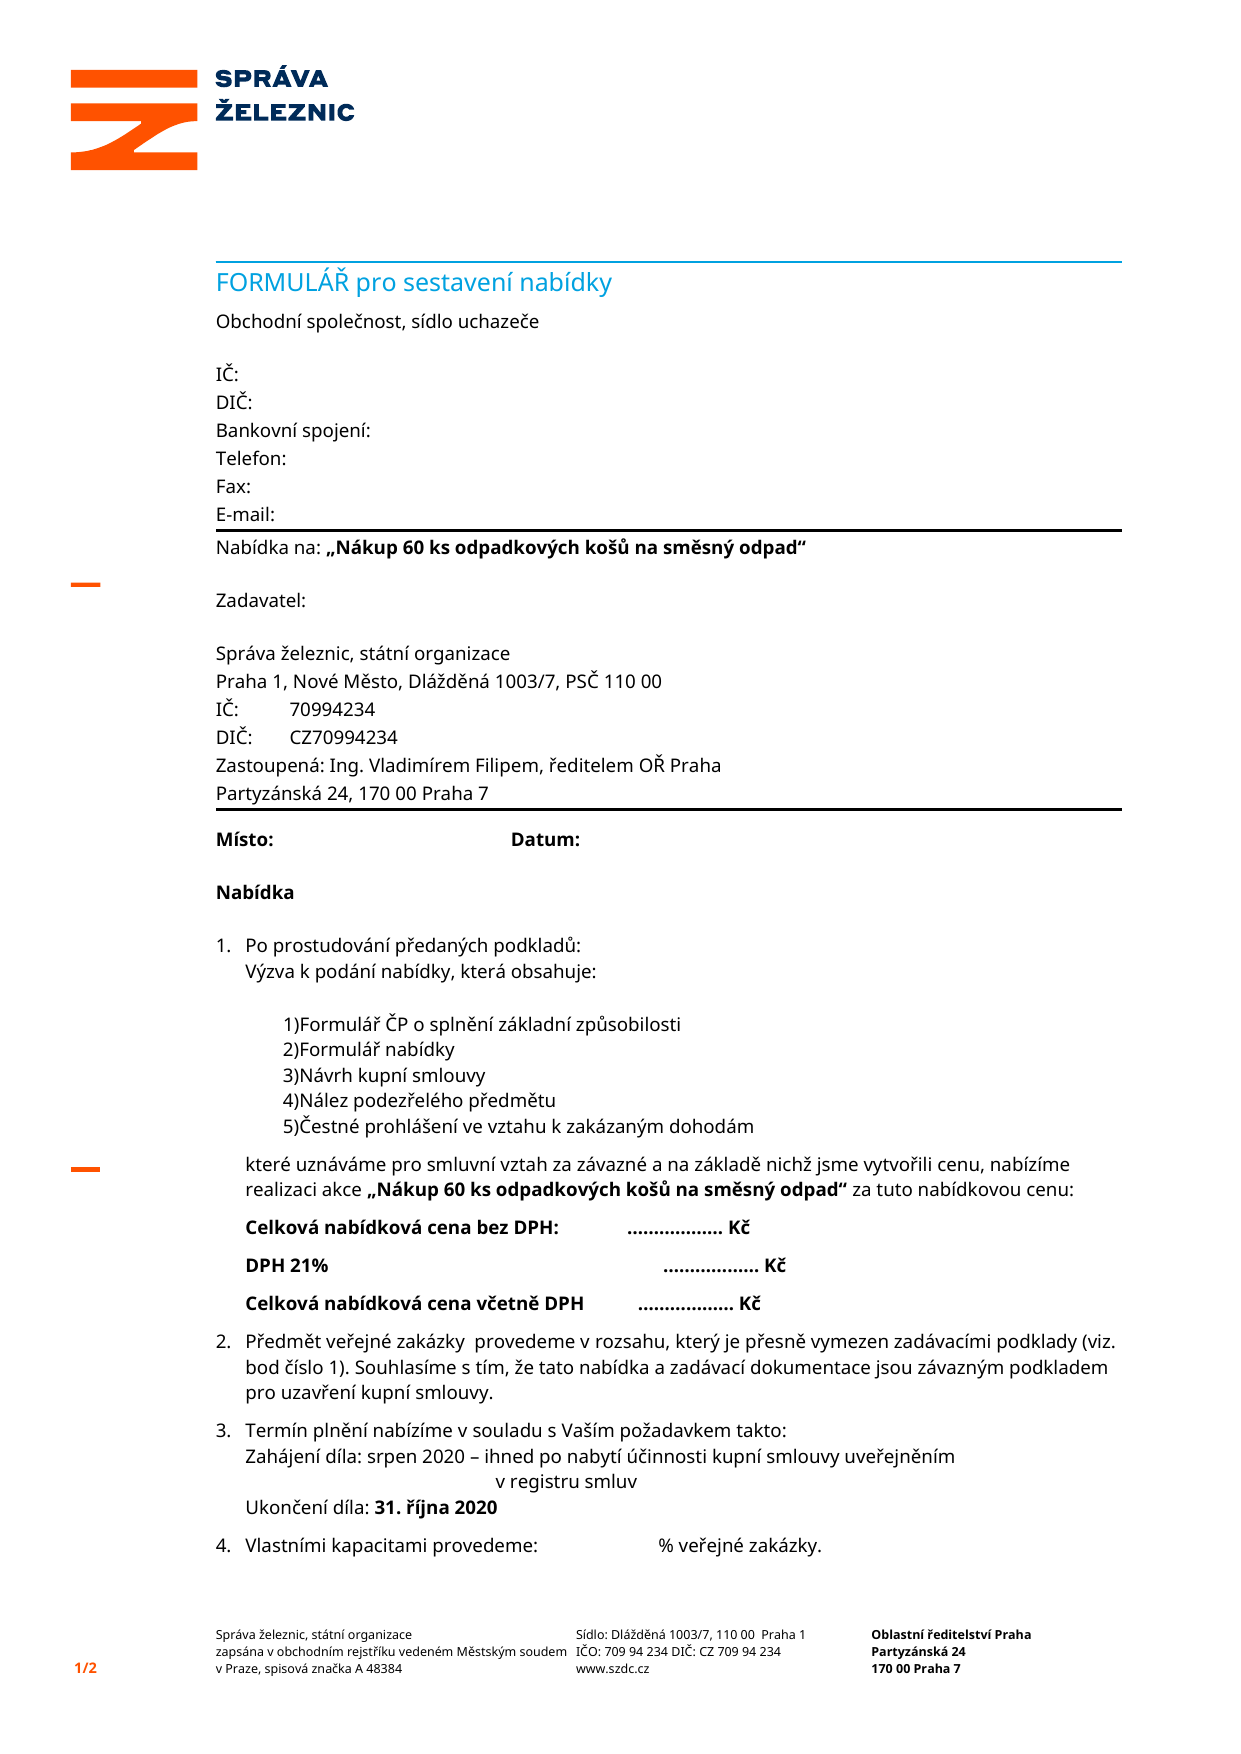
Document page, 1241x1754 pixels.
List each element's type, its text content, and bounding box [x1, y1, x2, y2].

text Správa železnic, státní organizace [216, 641, 1122, 666]
list Formulář ČP o splnění základní způsobilosti [283, 1011, 1122, 1036]
list Termín plnění nabízíme v souladu s Vaším požadavkem takto: [216, 1418, 1122, 1443]
text DIČ: CZ70994234 [216, 724, 1122, 750]
list Vlastními kapacitami provedeme: % veřejné zakázky. [216, 1532, 1122, 1558]
text E-mail: [216, 501, 1122, 529]
list Po prostudování předaných podkladů: [216, 932, 1122, 958]
text IČ: 70994234 [216, 697, 1122, 722]
text Obchodní společnost, sídlo uchazeče [216, 308, 1122, 334]
text Zadavatel: [216, 587, 1122, 613]
subtitle FORMULÁŘ pro sestavení nabídky [216, 263, 1122, 298]
list Návrh kupní smlouvy [283, 1062, 1122, 1087]
text Nabídka na: „Nákup 60 ks odpadkových košů na směsný odpad“ [216, 534, 1122, 560]
list Nález podezřelého předmětu [283, 1087, 1122, 1113]
text Zastoupená: Ing. Vladimírem Filipem, ředitelem OŘ Praha [216, 753, 1122, 778]
text Ukončení díla: 31. října 2020 [245, 1494, 1122, 1520]
text Partyzánská 24, 170 00 Praha 7 [216, 781, 1122, 808]
text Celková nabídková cena včetně DPH ……………… Kč [245, 1291, 1122, 1316]
text Fax: [216, 473, 1122, 499]
text DIČ: [216, 389, 1122, 415]
list Formulář nabídky [283, 1036, 1122, 1062]
list Předmět veřejné zakázky provedeme v rozsahu, který je přesně vymezen zadávacími podklady (viz. bod číslo 1). Souhlasíme s tím, že tato nabídka a zadávací dokumentace jsou závazným podkladem pro uzavření kupní smlouvy. [216, 1329, 1122, 1405]
list Čestné prohlášení ve vztahu k zakázaným dohodám [283, 1113, 1122, 1138]
text IČ: [216, 361, 1122, 387]
text Praha 1, Nové Město, Dlážděná 1003/7, PSČ 110 00 [216, 668, 1122, 694]
text Telefon: [216, 445, 1122, 471]
text Výzva k podání nabídky, která obsahuje: [216, 958, 1122, 983]
text v registru smluv [245, 1469, 1122, 1494]
text Zahájení díla: srpen 2020 – ihned po nabytí účinnosti kupní smlouvy uveřejněním [245, 1443, 1122, 1469]
text Místo: Datum: [216, 826, 1122, 852]
text Celková nabídková cena bez DPH: ……………… Kč [245, 1214, 1122, 1240]
text DPH 21% ……………… Kč [245, 1253, 1122, 1278]
text Nabídka [216, 879, 1122, 905]
text Bankovní spojení: [216, 417, 1122, 443]
text které uznáváme pro smluvní vztah za závazné a na základě nichž jsme vytvořili cenu, nabízíme realizaci akce „Nákup 60 ks odpadkových košů na směsný odpad“ za tuto nabídkovou cenu: [245, 1151, 1122, 1202]
